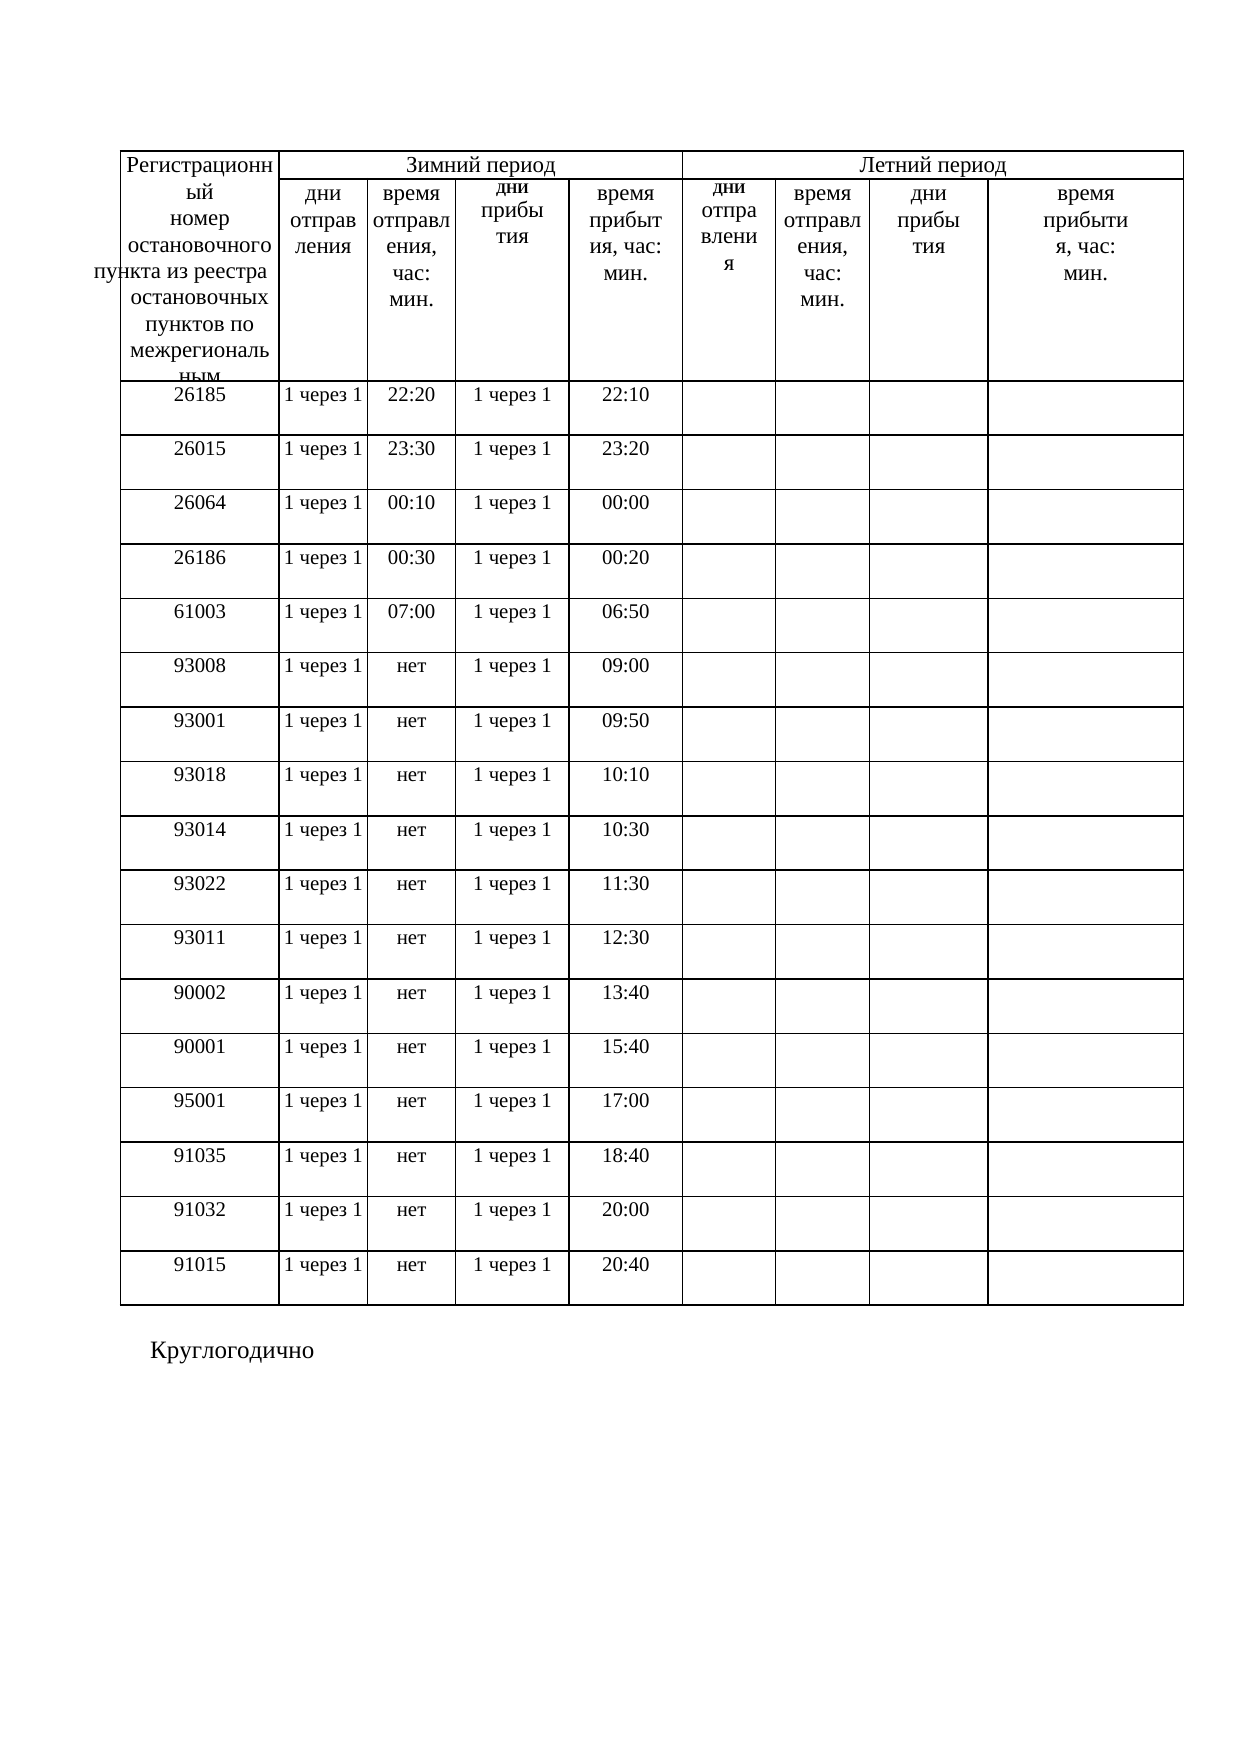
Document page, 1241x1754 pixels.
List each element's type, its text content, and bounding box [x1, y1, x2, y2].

table_cell [989, 1197, 1183, 1250]
table_cell 26186 [121, 545, 278, 597]
table_cell 23:20 [570, 436, 682, 489]
table_cell [989, 490, 1183, 543]
table_cell [683, 1252, 775, 1304]
table_cell [776, 1197, 869, 1250]
table_cell 1 через 1 [280, 1143, 367, 1196]
table_cell 1 через 1 [280, 545, 367, 597]
table_cell 1 через 1 [280, 1197, 367, 1250]
table_cell [683, 1088, 775, 1141]
table_cell 93001 [121, 708, 278, 761]
table_cell 1 через 1 [280, 762, 367, 815]
table_cell нет [368, 871, 455, 924]
table_cell 26064 [121, 490, 278, 543]
table_cell 91032 [121, 1197, 278, 1250]
table_cell [989, 653, 1183, 706]
table_cell 1 через 1 [280, 925, 367, 978]
table_cell [989, 1143, 1183, 1196]
table_header Зимний период [280, 152, 682, 178]
table_cell [989, 599, 1183, 652]
table_cell 20:40 [570, 1252, 682, 1304]
table_cell 1 через 1 [456, 980, 568, 1032]
table_cell 1 через 1 [280, 382, 367, 434]
table_cell 15:40 [570, 1034, 682, 1087]
table_cell 1 через 1 [456, 653, 568, 706]
table_cell 00:10 [368, 490, 455, 543]
table_cell [683, 762, 775, 815]
table_cell [870, 1197, 987, 1250]
table_cell 93014 [121, 817, 278, 869]
table_cell [989, 1252, 1183, 1304]
table_cell [870, 980, 987, 1032]
table_cell 07:00 [368, 599, 455, 652]
table_cell [683, 436, 775, 489]
table_cell 1 через 1 [456, 1197, 568, 1250]
table_cell 09:50 [570, 708, 682, 761]
table_cell 1 через 1 [456, 762, 568, 815]
table_cell 23:30 [368, 436, 455, 489]
table_cell дни отправ ления [280, 180, 367, 380]
table_cell [776, 490, 869, 543]
table_cell 1 через 1 [280, 1252, 367, 1304]
table_cell 1 через 1 [456, 817, 568, 869]
table_cell ДНИ прибы тия [456, 180, 568, 380]
table_cell 10:30 [570, 817, 682, 869]
table_cell [870, 1143, 987, 1196]
table_cell [776, 1034, 869, 1087]
table_cell 1 через 1 [280, 653, 367, 706]
table_cell 26015 [121, 436, 278, 489]
table_cell 1 через 1 [456, 382, 568, 434]
table_cell [683, 925, 775, 978]
table_cell [989, 1034, 1183, 1087]
table_cell [870, 1088, 987, 1141]
table_cell нет [368, 708, 455, 761]
table_cell 91035 [121, 1143, 278, 1196]
table_cell 93018 [121, 762, 278, 815]
table_cell [989, 708, 1183, 761]
table_cell [870, 1034, 987, 1087]
table_cell [683, 708, 775, 761]
table_cell [683, 382, 775, 434]
table_cell 91015 [121, 1252, 278, 1304]
table_cell 1 через 1 [280, 708, 367, 761]
table_cell [776, 925, 869, 978]
table_cell [989, 436, 1183, 489]
table_cell 1 через 1 [456, 1143, 568, 1196]
table_cell 00:00 [570, 490, 682, 543]
table_cell 17:00 [570, 1088, 682, 1141]
table_cell [870, 817, 987, 869]
table_cell 1 через 1 [456, 1088, 568, 1141]
table_cell [776, 762, 869, 815]
table_cell время отправл ения, час: мин. [368, 180, 455, 380]
table_cell [776, 599, 869, 652]
table_cell время прибыт ия, час: мин. [570, 180, 682, 380]
table_cell время прибыти я, час: мин. [989, 180, 1183, 380]
table_cell [989, 925, 1183, 978]
table_cell [776, 708, 869, 761]
table_cell ДНИ отпра влени я [683, 180, 775, 380]
table_cell 1 через 1 [280, 436, 367, 489]
table_cell [683, 1197, 775, 1250]
table_cell [870, 382, 987, 434]
table_cell 1 через 1 [280, 980, 367, 1032]
table_cell [989, 980, 1183, 1032]
table_cell нет [368, 817, 455, 869]
table_cell [870, 871, 987, 924]
table_cell 18:40 [570, 1143, 682, 1196]
table_cell [683, 599, 775, 652]
table_cell [989, 871, 1183, 924]
table_cell 1 через 1 [456, 871, 568, 924]
table_cell 09:00 [570, 653, 682, 706]
table_cell нет [368, 1143, 455, 1196]
table_cell 1 через 1 [456, 545, 568, 597]
table_cell 61003 [121, 599, 278, 652]
table_cell [776, 1252, 869, 1304]
table_cell 1 через 1 [280, 817, 367, 869]
table_cell нет [368, 1088, 455, 1141]
table_cell [870, 436, 987, 489]
table_cell нет [368, 925, 455, 978]
table_cell [870, 762, 987, 815]
table_cell [776, 436, 869, 489]
table_cell [989, 762, 1183, 815]
table_cell [870, 490, 987, 543]
table_cell [870, 653, 987, 706]
table_cell [776, 817, 869, 869]
text Круглогодично [150, 1335, 1090, 1363]
table_cell время отправл ения, час: мин. [776, 180, 869, 380]
table_cell [683, 653, 775, 706]
table_cell 93008 [121, 653, 278, 706]
table_cell 1 через 1 [456, 1034, 568, 1087]
table_cell нет [368, 1197, 455, 1250]
table_cell 00:30 [368, 545, 455, 597]
table_cell 00:20 [570, 545, 682, 597]
table_cell [683, 871, 775, 924]
table_cell [683, 490, 775, 543]
table_cell 1 через 1 [456, 599, 568, 652]
table_cell [776, 980, 869, 1032]
table_cell 90001 [121, 1034, 278, 1087]
table_cell [989, 817, 1183, 869]
table_cell нет [368, 762, 455, 815]
table_cell нет [368, 980, 455, 1032]
table_cell нет [368, 1252, 455, 1304]
table_cell 10:10 [570, 762, 682, 815]
table_cell [776, 871, 869, 924]
table_cell 1 через 1 [456, 490, 568, 543]
table_cell 22:10 [570, 382, 682, 434]
table_cell [870, 545, 987, 597]
table_cell [683, 1143, 775, 1196]
table_cell 1 через 1 [456, 1252, 568, 1304]
table_cell [776, 382, 869, 434]
table_cell 11:30 [570, 871, 682, 924]
table_cell [776, 653, 869, 706]
table_cell 20:00 [570, 1197, 682, 1250]
table_cell [870, 708, 987, 761]
table_header Летний период [683, 152, 1183, 178]
table_cell дни прибы тия [870, 180, 987, 380]
table_cell 1 через 1 [280, 490, 367, 543]
table_cell [989, 382, 1183, 434]
table_cell [683, 1034, 775, 1087]
table_cell 93011 [121, 925, 278, 978]
table_cell 1 через 1 [280, 599, 367, 652]
table_cell [683, 980, 775, 1032]
table_cell 1 через 1 [456, 708, 568, 761]
table_cell [776, 545, 869, 597]
table_cell нет [368, 1034, 455, 1087]
table_cell [683, 817, 775, 869]
table_cell [776, 1143, 869, 1196]
table_cell 26185 [121, 382, 278, 434]
table_cell [776, 1088, 869, 1141]
table_cell [683, 545, 775, 597]
table_cell 1 через 1 [456, 925, 568, 978]
table_cell нет [368, 653, 455, 706]
table_cell [870, 925, 987, 978]
table_cell 12:30 [570, 925, 682, 978]
table_cell [989, 545, 1183, 597]
table_cell 13:40 [570, 980, 682, 1032]
table_cell 90002 [121, 980, 278, 1032]
table_cell [989, 1088, 1183, 1141]
table_cell 95001 [121, 1088, 278, 1141]
table_cell 06:50 [570, 599, 682, 652]
table_cell 1 через 1 [456, 436, 568, 489]
table_cell 1 через 1 [280, 871, 367, 924]
table_cell [870, 1252, 987, 1304]
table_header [121, 152, 278, 380]
table_cell 22:20 [368, 382, 455, 434]
table_cell 1 через 1 [280, 1034, 367, 1087]
table_cell [870, 599, 987, 652]
table_cell 93022 [121, 871, 278, 924]
table_cell 1 через 1 [280, 1088, 367, 1141]
